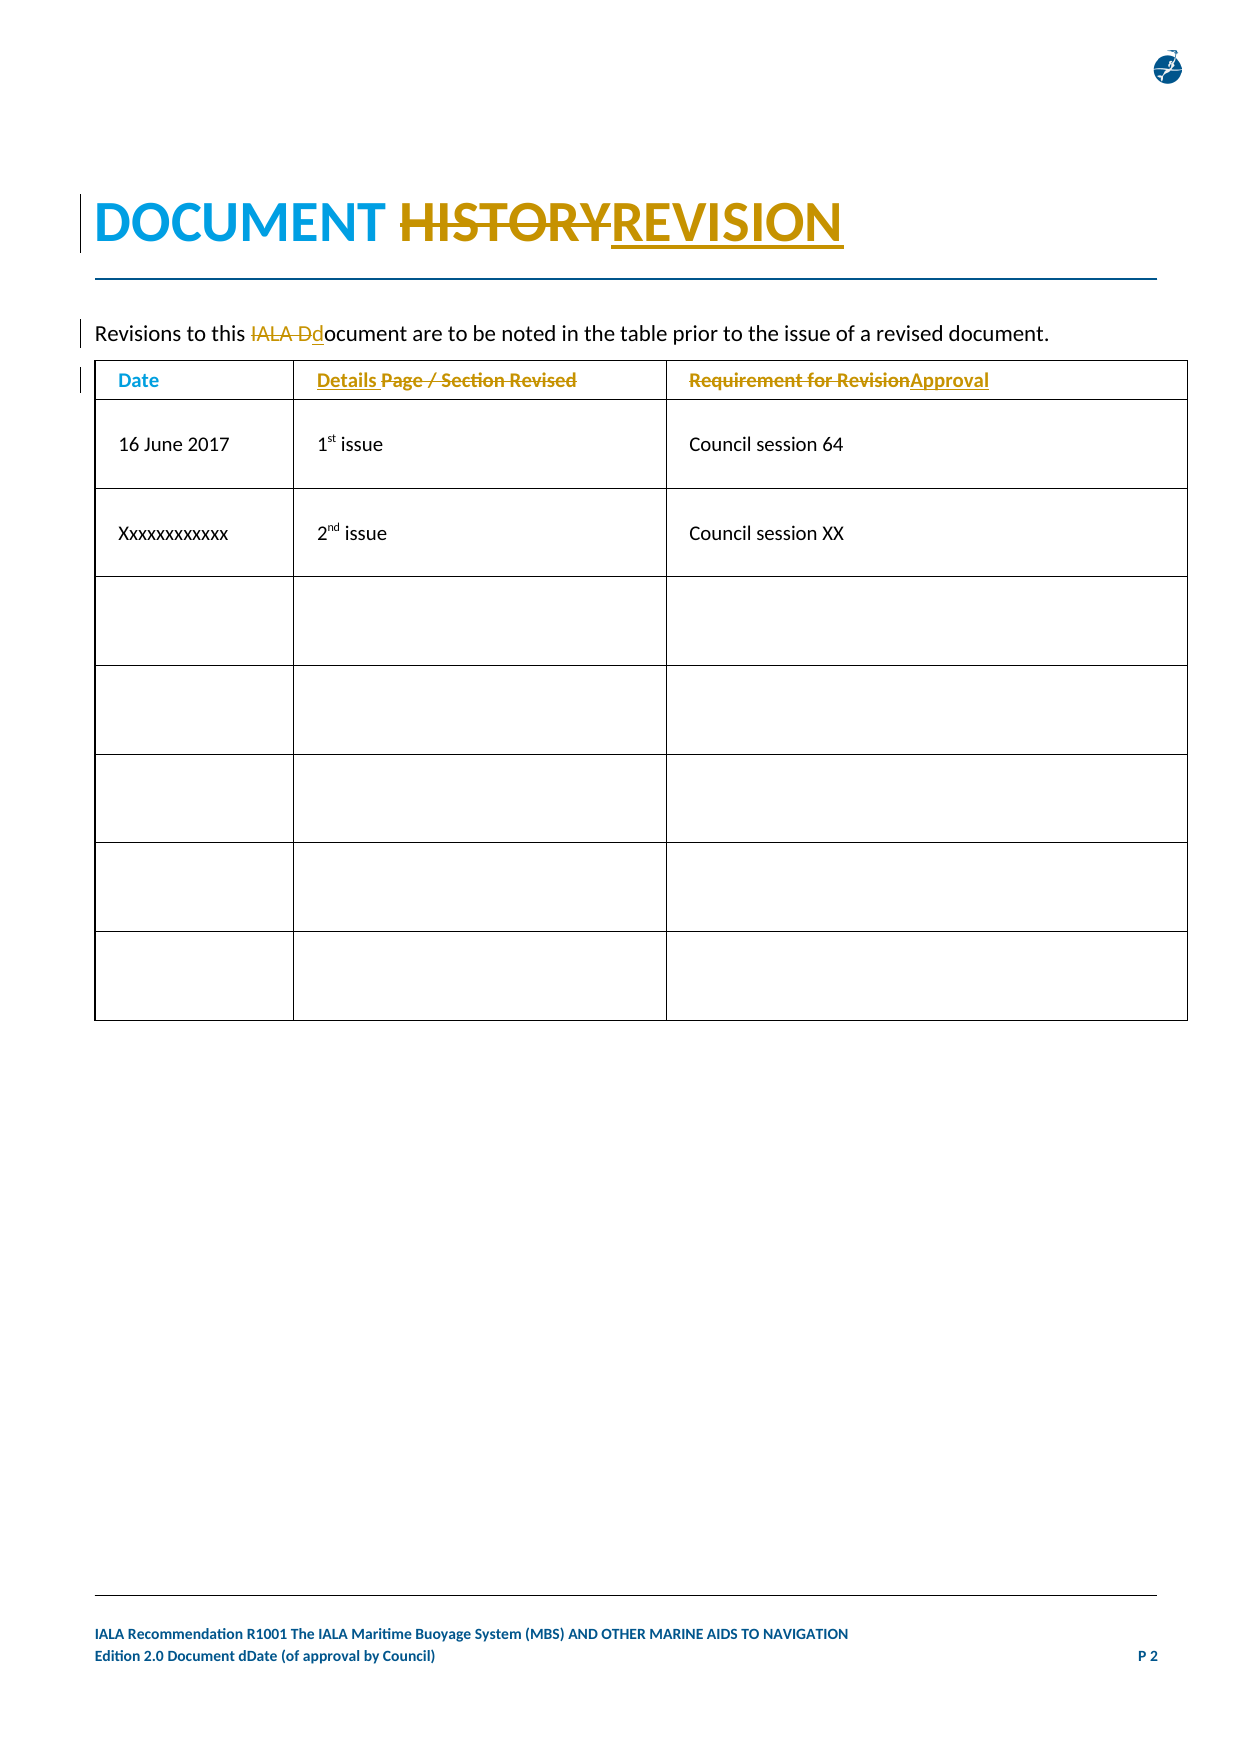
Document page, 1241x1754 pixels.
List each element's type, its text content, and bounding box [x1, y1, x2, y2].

table_cell Council session XX [667, 489, 1187, 576]
table_header [294, 361, 666, 399]
table_cell [96, 843, 293, 931]
table_cell [667, 666, 1187, 753]
table_cell [667, 843, 1187, 931]
table_header [667, 361, 1187, 399]
table_cell [96, 666, 293, 753]
table_cell [96, 932, 293, 1019]
table_cell 1st issue [294, 400, 666, 488]
table_cell [96, 577, 293, 665]
table_cell [667, 577, 1187, 665]
table_cell [294, 755, 666, 842]
table_cell 16 June 2017 [96, 400, 293, 488]
text Revisions to this ocument are to be noted in the table prior to the issue of a revised document. [94, 319, 1157, 347]
table_cell [294, 843, 666, 931]
table_cell [294, 577, 666, 665]
table_header Date [96, 361, 293, 399]
table_cell [294, 666, 666, 753]
table_cell Xxxxxxxxxxxx [96, 489, 293, 576]
table_cell Council session 64 [667, 400, 1187, 488]
table_cell [667, 755, 1187, 842]
table_cell 2nd issue [294, 489, 666, 576]
table_cell [667, 932, 1187, 1019]
table_cell [294, 932, 666, 1019]
picture [1122, 0, 1241, 119]
table_cell [96, 755, 293, 842]
